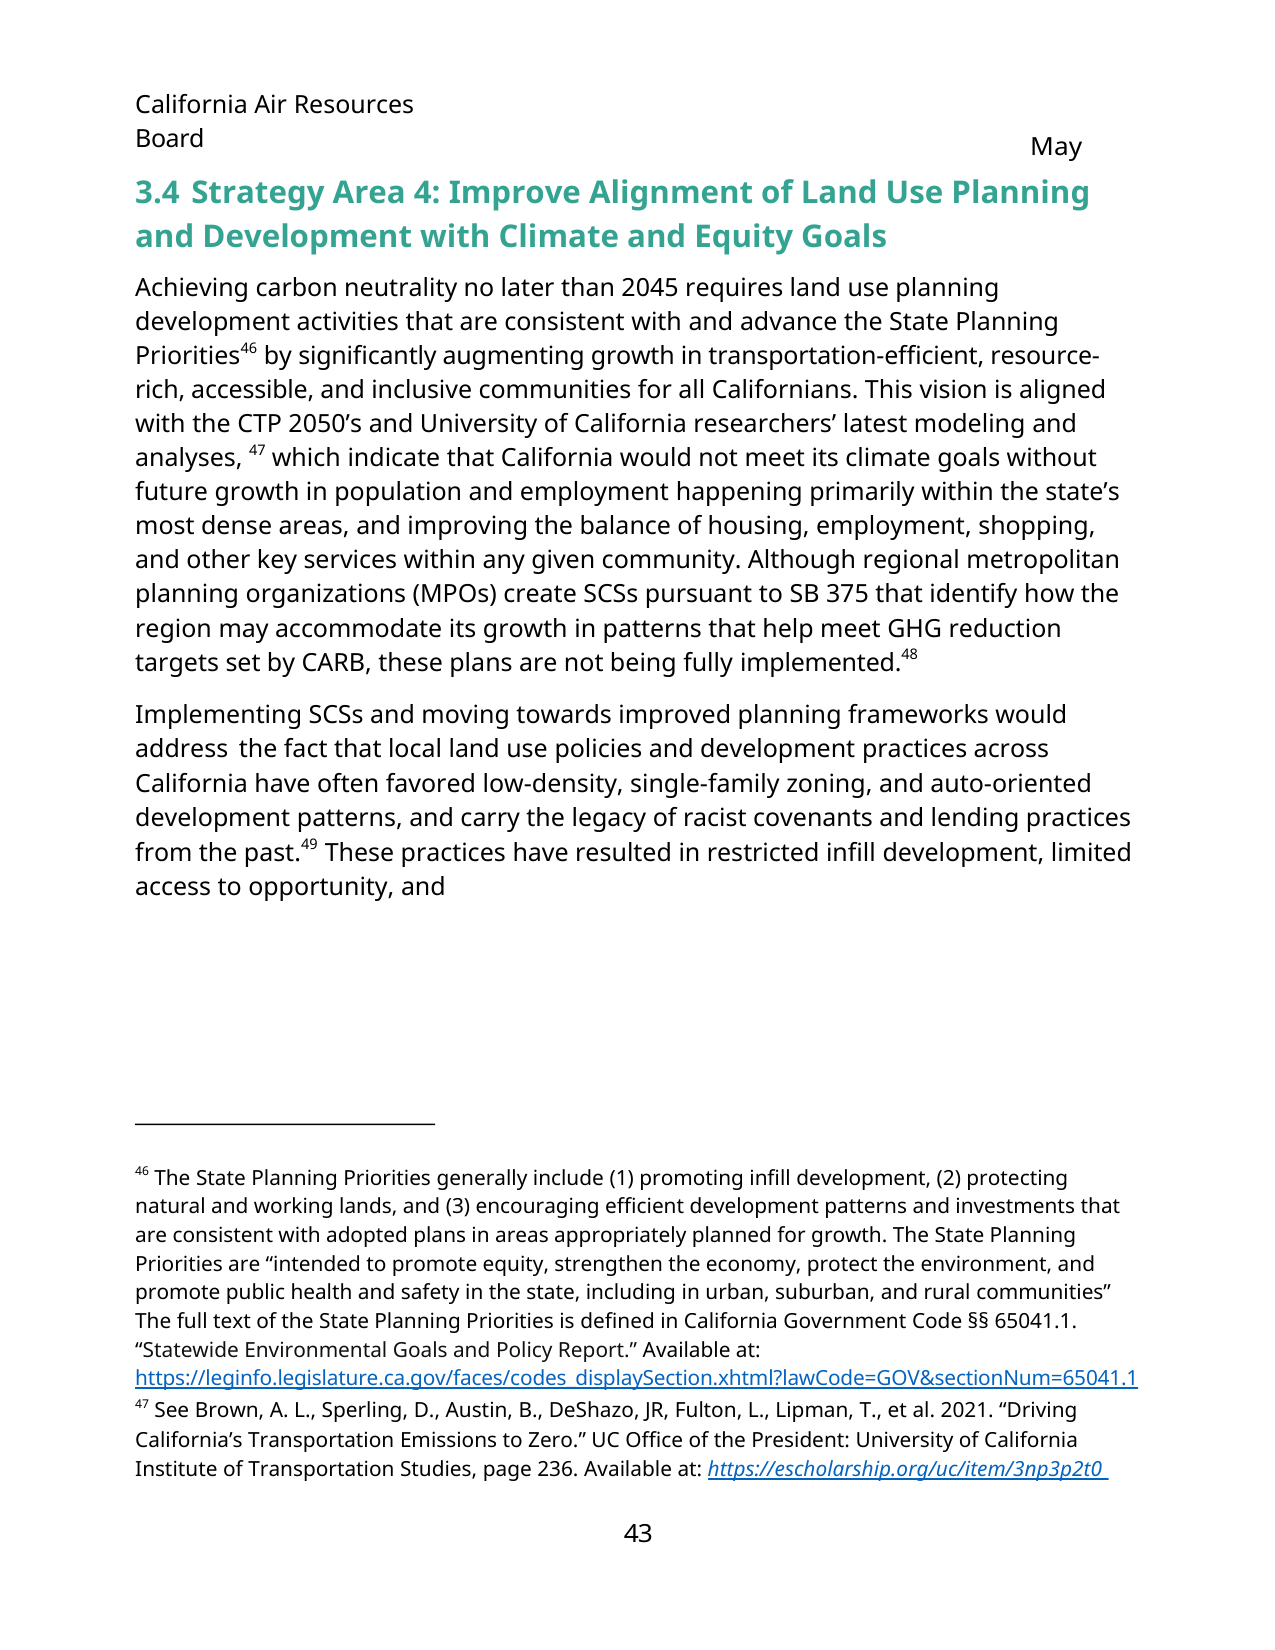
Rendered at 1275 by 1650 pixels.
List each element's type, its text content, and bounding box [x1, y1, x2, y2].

subtitle Strategy Area 4: Improve Alignment of Land Use Planning and Development with Climate and Equity Goals [135, 170, 1104, 256]
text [135, 1396, 1136, 1483]
text Achieving carbon neutrality no later than 2045 requires land use planning development activities that are consistent with and advance the State Planning Priorities46 by significantly augmenting growth in transportation-efficient, resource-rich, accessible, and inclusive communities for all Californians. This vision is aligned with the CTP 2050’s and University of California researchers’ latest modeling and analyses, 47 which indicate that California would not meet its climate goals without future growth in population and employment happening primarily within the state’s most dense areas, and improving the balance of housing, employment, shopping, and other key services within any given community. Although regional metropolitan planning organizations (MPOs) create SCSs pursuant to SB 375 that identify how the region may accommodate its growth in patterns that help meet GHG reduction targets set by CARB, these plans are not being fully implemented.48 [135, 269, 1139, 678]
text Implementing SCSs and moving towards improved planning frameworks would address the fact that local land use policies and development practices across California have often favored low-density, single-family zoning, and auto-oriented development patterns, and carry the legacy of racist covenants and lending practices from the past.49 These practices have resulted in restricted infill development, limited access to opportunity, and [135, 697, 1140, 903]
text 46 The State Planning Priorities generally include (1) promoting infill development, (2) protecting natural and working lands, and (3) encouraging efficient development patterns and investments that are consistent with adopted plans in areas appropriately planned for growth. The State Planning Priorities are “intended to promote equity, strengthen the economy, protect the environment, and promote public health and safety in the state, including in urban, suburban, and rural communities” The full text of the State Planning Priorities is defined in California Government Code §§ 65041.1. “Statewide Environmental Goals and Policy Report.” Available at: https://leginfo.legislature.ca.gov/faces/codes_displaySection.xhtml?lawCode=GOV&sectionNum=65041.1 [135, 1163, 1139, 1387]
